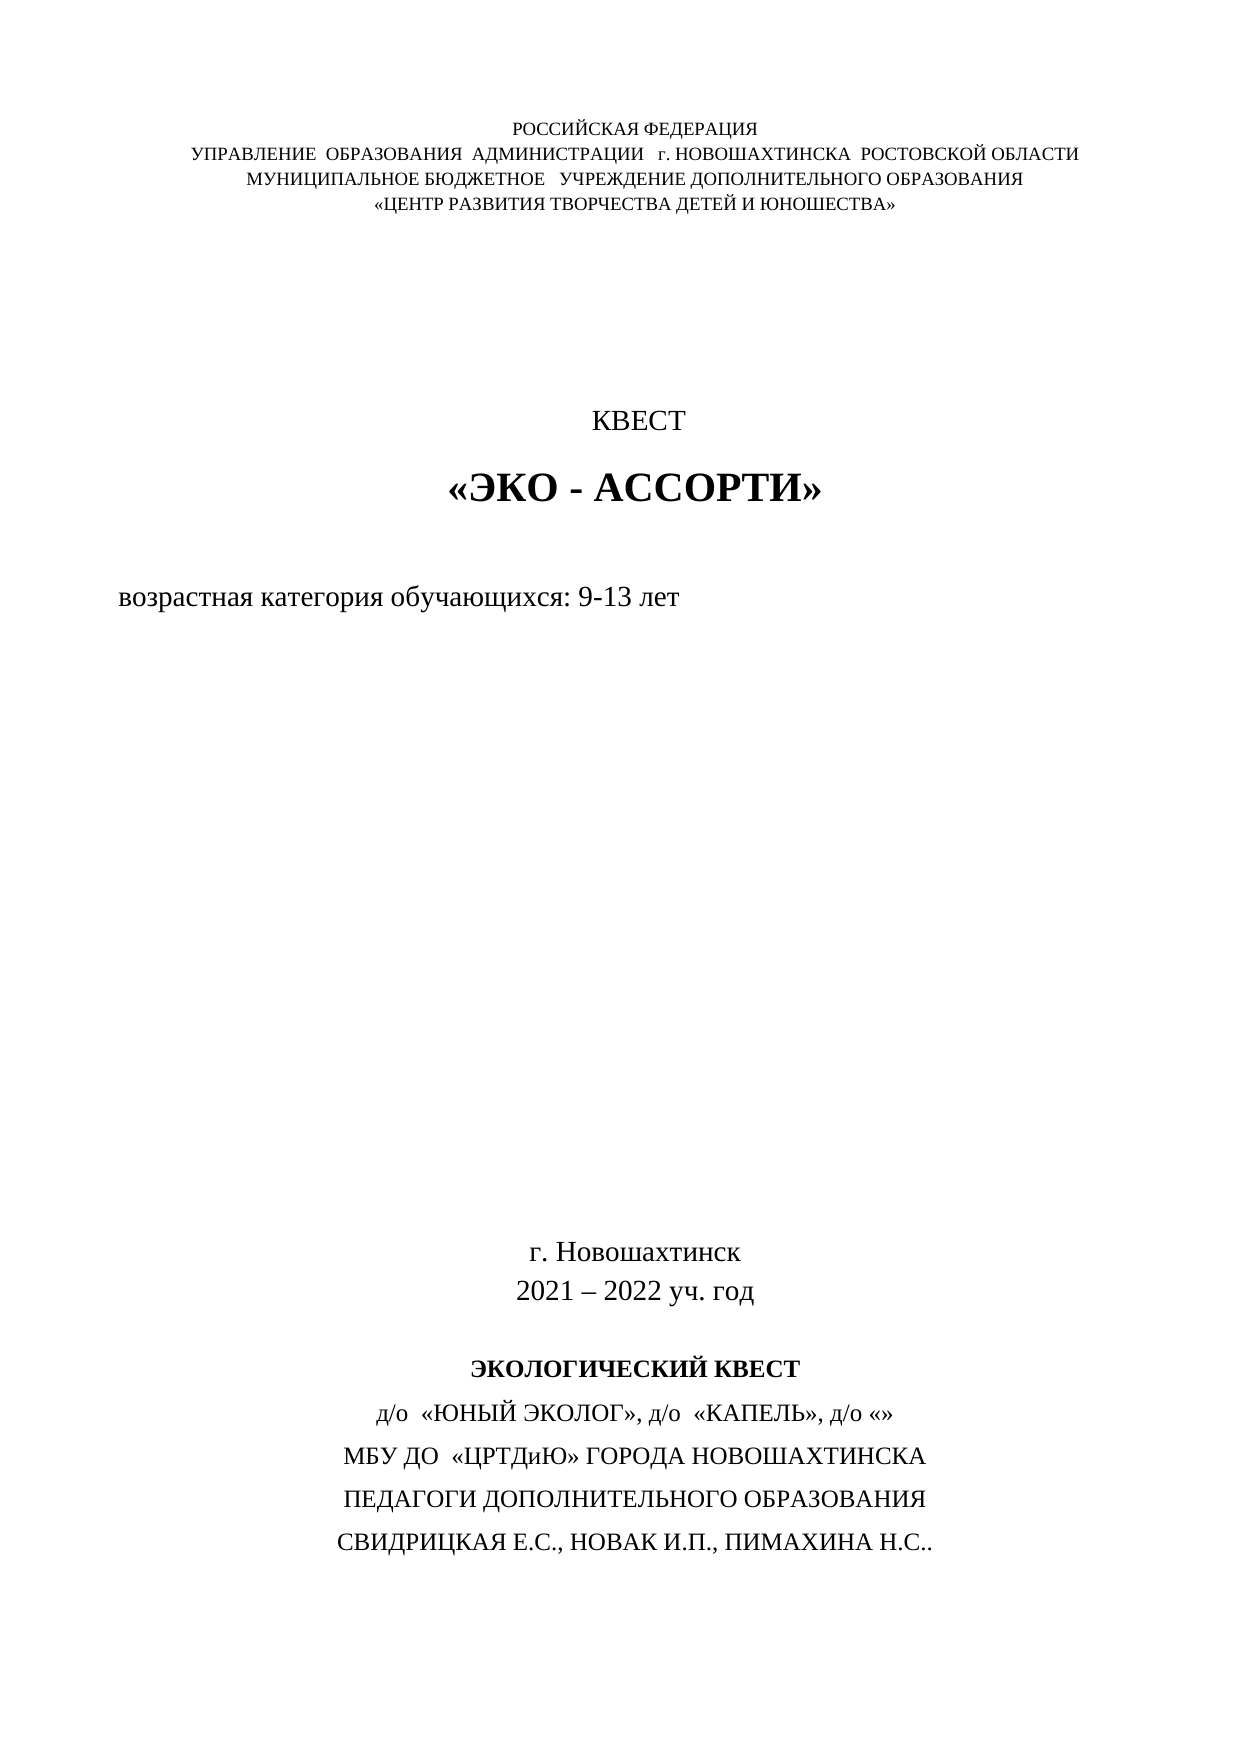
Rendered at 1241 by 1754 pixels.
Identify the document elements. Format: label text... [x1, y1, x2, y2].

text «ЭКО - АССОРТИ» [118, 462, 1152, 510]
text ПЕДАГОГИ ДОПОЛНИТЕЛЬНОГО ОБРАЗОВАНИЯ [118, 1484, 1152, 1513]
text 2021 – 2022 уч. год [118, 1273, 1152, 1306]
text возрастная категория обучающихся: 9-13 лет [118, 579, 1152, 612]
text д/о «ЮНЫЙ ЭКОЛОГ», д/о «КАПЕЛЬ», д/о «» [118, 1398, 1152, 1426]
text РОССИЙСКАЯ ФЕДЕРАЦИЯ [118, 118, 1152, 140]
text СВИДРИЦКАЯ Е.С., НОВАК И.П., ПИМАХИНА Н.С.. [118, 1527, 1152, 1556]
text МУНИЦИПАЛЬНОЕ БЮДЖЕТНОЕ УЧРЕЖДЕНИЕ ДОПОЛНИТЕЛЬНОГО ОБРАЗОВАНИЯ [118, 168, 1152, 189]
text УПРАВЛЕНИЕ ОБРАЗОВАНИЯ АДМИНИСТРАЦИИ г. НОВОШАХТИНСКА РОСТОВСКОЙ ОБЛАСТИ [118, 143, 1152, 164]
text КВЕСТ [118, 403, 1152, 436]
text ЭКОЛОГИЧЕСКИЙ КВЕСТ [118, 1354, 1152, 1383]
text «ЦЕНТР РАЗВИТИЯ ТВОРЧЕСТВА ДЕТЕЙ И ЮНОШЕСТВА» [118, 192, 1152, 214]
text МБУ ДО «ЦРТДиЮ» ГОРОДА НОВОШАХТИНСКА [118, 1441, 1152, 1469]
text г. Новошахтинск [118, 1234, 1152, 1268]
